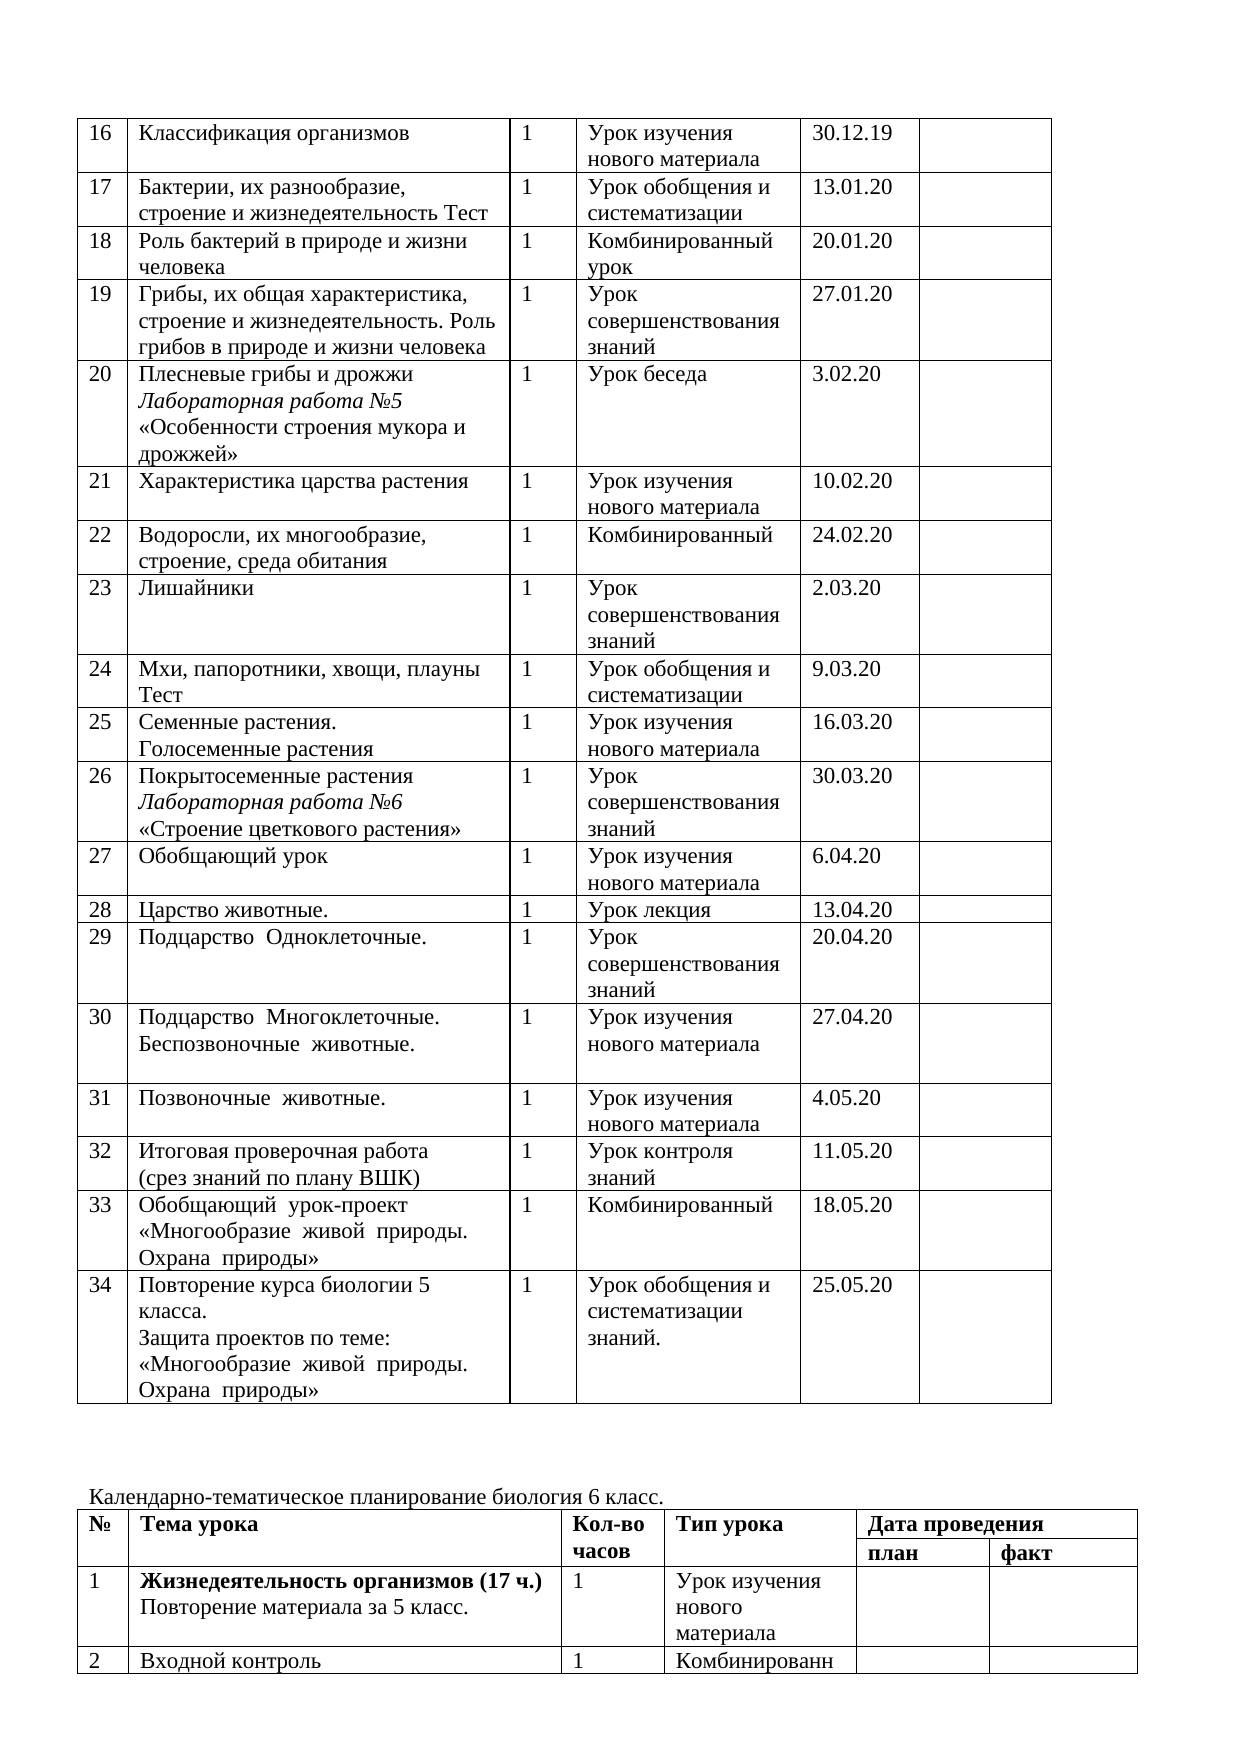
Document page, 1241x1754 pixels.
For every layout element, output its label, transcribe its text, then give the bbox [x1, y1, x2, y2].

table_cell 1 [511, 1084, 576, 1136]
table_cell 22 [78, 521, 127, 573]
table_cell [129, 1647, 561, 1673]
table_cell 1 [511, 762, 576, 841]
table_cell 24.02.20 [801, 521, 919, 573]
table_cell Урок изучения нового материала [577, 1084, 800, 1136]
table_cell Урок контроля знаний [577, 1137, 800, 1190]
table_cell Бактерии, их разнообразие, строение и жизнедеятельность Тест [128, 173, 509, 226]
table_cell Роль бактерий в природе и жизни человека [128, 227, 509, 279]
table_cell [920, 1137, 1051, 1190]
table_cell план [857, 1539, 989, 1566]
table_cell Урок изучения нового материала [577, 708, 800, 761]
table_cell 3.02.20 [801, 361, 919, 466]
table_cell 1 [511, 227, 576, 279]
table_cell 1 [511, 1137, 576, 1190]
table_cell [920, 896, 1051, 922]
table_cell Комбинированный [665, 1647, 856, 1673]
table_cell 1 [511, 896, 576, 922]
table_cell [920, 1271, 1051, 1403]
table_cell 6.04.20 [801, 842, 919, 895]
table_cell [920, 280, 1051, 359]
table_cell Царство животные. [128, 896, 509, 922]
table_cell 27.04.20 [801, 1004, 919, 1082]
table_cell 24 [78, 655, 127, 707]
table_cell Покрытосеменные растения Лабораторная работа №6 «Строение цветкового растения» [128, 762, 509, 841]
table_cell 1 [511, 923, 576, 1002]
table_cell 2.03.20 [801, 575, 919, 653]
table_cell 13.01.20 [801, 173, 919, 226]
table_cell 20.01.20 [801, 227, 919, 279]
table_cell Урок обобщения и систематизации [577, 655, 800, 707]
table_cell 16.03.20 [801, 708, 919, 761]
table_cell [857, 1567, 989, 1646]
table_cell 9.03.20 [801, 655, 919, 707]
table_cell 32 [78, 1137, 127, 1190]
table_header № [78, 1510, 128, 1566]
table_cell 1 [511, 521, 576, 573]
table_cell 1 [511, 119, 576, 172]
table_cell факт [990, 1539, 1137, 1566]
table_cell Урок обобщения и систематизации знаний. [577, 1271, 800, 1403]
table_cell 20 [78, 361, 127, 466]
table_cell 33 [78, 1191, 127, 1270]
table_cell 34 [78, 1271, 127, 1403]
table_cell Лишайники [128, 575, 509, 653]
table_cell Урок совершенствования знаний [577, 280, 800, 359]
table_cell Урок обобщения и систематизации [577, 173, 800, 226]
table_cell 20.04.20 [801, 923, 919, 1002]
table_cell Урок совершенствования знаний [577, 923, 800, 1002]
table_cell 28 [78, 896, 127, 922]
table_cell Характеристика царства растения [128, 467, 509, 520]
table_cell Семенные растения. Голосеменные растения [128, 708, 509, 761]
table_cell [920, 655, 1051, 707]
table_cell 30 [78, 1004, 127, 1082]
table_cell Урок беседа [577, 361, 800, 466]
table_cell Урок лекция [577, 896, 800, 922]
table_cell 1 [511, 708, 576, 761]
table_cell Урок изучения нового материала [577, 467, 800, 520]
table_cell 1 [511, 467, 576, 520]
table_cell [920, 1191, 1051, 1270]
table_cell Урок изучения нового материала [665, 1567, 856, 1646]
table_cell 18.05.20 [801, 1191, 919, 1270]
table_cell Урок совершенствования знаний [577, 575, 800, 653]
table_header Тема урока [129, 1510, 561, 1566]
table_cell Урок совершенствования знаний [577, 762, 800, 841]
table_cell [990, 1567, 1137, 1646]
table_cell [920, 923, 1051, 1002]
table_cell 1 [511, 575, 576, 653]
table_cell 1 [562, 1567, 664, 1646]
table_cell 1 [511, 1004, 576, 1082]
table_cell [920, 361, 1051, 466]
table_cell Итоговая проверочная работа (срез знаний по плану ВШК) [128, 1137, 509, 1190]
table_cell 26 [78, 762, 127, 841]
table_cell 17 [78, 173, 127, 226]
table_cell 25.05.20 [801, 1271, 919, 1403]
table_cell 13.04.20 [801, 896, 919, 922]
table_cell Жизнедеятельность организмов (17 ч.) Повторение материала за 5 класс. [129, 1567, 561, 1646]
table_cell [990, 1647, 1137, 1673]
table_cell 25 [78, 708, 127, 761]
table_cell 18 [78, 227, 127, 279]
table_cell Урок изучения нового материала [577, 842, 800, 895]
table_cell 30.12.19 [801, 119, 919, 172]
table_cell 27.01.20 [801, 280, 919, 359]
table_cell 31 [78, 1084, 127, 1136]
table_cell [920, 762, 1051, 841]
table_cell 1 [511, 280, 576, 359]
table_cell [577, 119, 800, 172]
table_cell [920, 1004, 1051, 1082]
table_cell [920, 521, 1051, 573]
table_cell [920, 467, 1051, 520]
table_cell 30.03.20 [801, 762, 919, 841]
table_cell Плесневые грибы и дрожжи Лабораторная работа №5 «Особенности строения мукора и дрожжей» [128, 361, 509, 466]
table_cell 10.02.20 [801, 467, 919, 520]
table_cell [920, 227, 1051, 279]
table_cell 11.05.20 [801, 1137, 919, 1190]
table_cell 1 [511, 1271, 576, 1403]
table_cell Комбинированный урок [577, 227, 800, 279]
table_cell [920, 842, 1051, 895]
table_cell Позвоночные животные. [128, 1084, 509, 1136]
table_cell Мхи, папоротники, хвощи, плауны Тест [128, 655, 509, 707]
table_cell [857, 1647, 989, 1673]
table_header Тип урока [665, 1510, 856, 1566]
table_cell 1 [511, 173, 576, 226]
table_cell 1 [511, 655, 576, 707]
table_cell [920, 1084, 1051, 1136]
table_header Дата проведения [857, 1510, 1137, 1537]
table_cell 1 [511, 842, 576, 895]
table_cell 21 [78, 467, 127, 520]
table_cell Комбинированный [577, 521, 800, 573]
table_cell 16 [78, 119, 127, 172]
table_cell Обобщающий урок [128, 842, 509, 895]
table_cell 27 [78, 842, 127, 895]
table_cell 4.05.20 [801, 1084, 919, 1136]
table_cell 2 [78, 1647, 128, 1673]
table_cell Грибы, их общая характеристика, строение и жизнедеятельность. Роль грибов в природе и жизни человека [128, 280, 509, 359]
table_cell Подцарство Одноклеточные. [128, 923, 509, 1002]
table_cell 1 [511, 1191, 576, 1270]
table_cell Повторение курса биологии 5 класса. Защита проектов по теме: «Многообразие живой природы. Охрана природы» [128, 1271, 509, 1403]
table_cell Классификация организмов [128, 119, 509, 172]
table_cell 1 [562, 1647, 664, 1673]
table_cell 1 [78, 1567, 128, 1646]
text Календарно-тематическое планирование биология 6 класс. [88, 1483, 1063, 1509]
table_cell [920, 575, 1051, 653]
table_cell [920, 173, 1051, 226]
table_cell Водоросли, их многообразие, строение, среда обитания [128, 521, 509, 573]
table_cell 19 [78, 280, 127, 359]
table_header Кол-во часов [562, 1510, 664, 1566]
table_cell [920, 708, 1051, 761]
table_cell Урок изучения нового материала [577, 1004, 800, 1082]
table_cell Комбинированный [577, 1191, 800, 1270]
table_cell 29 [78, 923, 127, 1002]
table_cell 1 [511, 361, 576, 466]
table_cell 23 [78, 575, 127, 653]
table_cell Подцарство Многоклеточные. Беспозвоночные животные. [128, 1004, 509, 1082]
table_cell [920, 119, 1051, 172]
table_cell Обобщающий урок-проект «Многообразие живой природы. Охрана природы» [128, 1191, 509, 1270]
